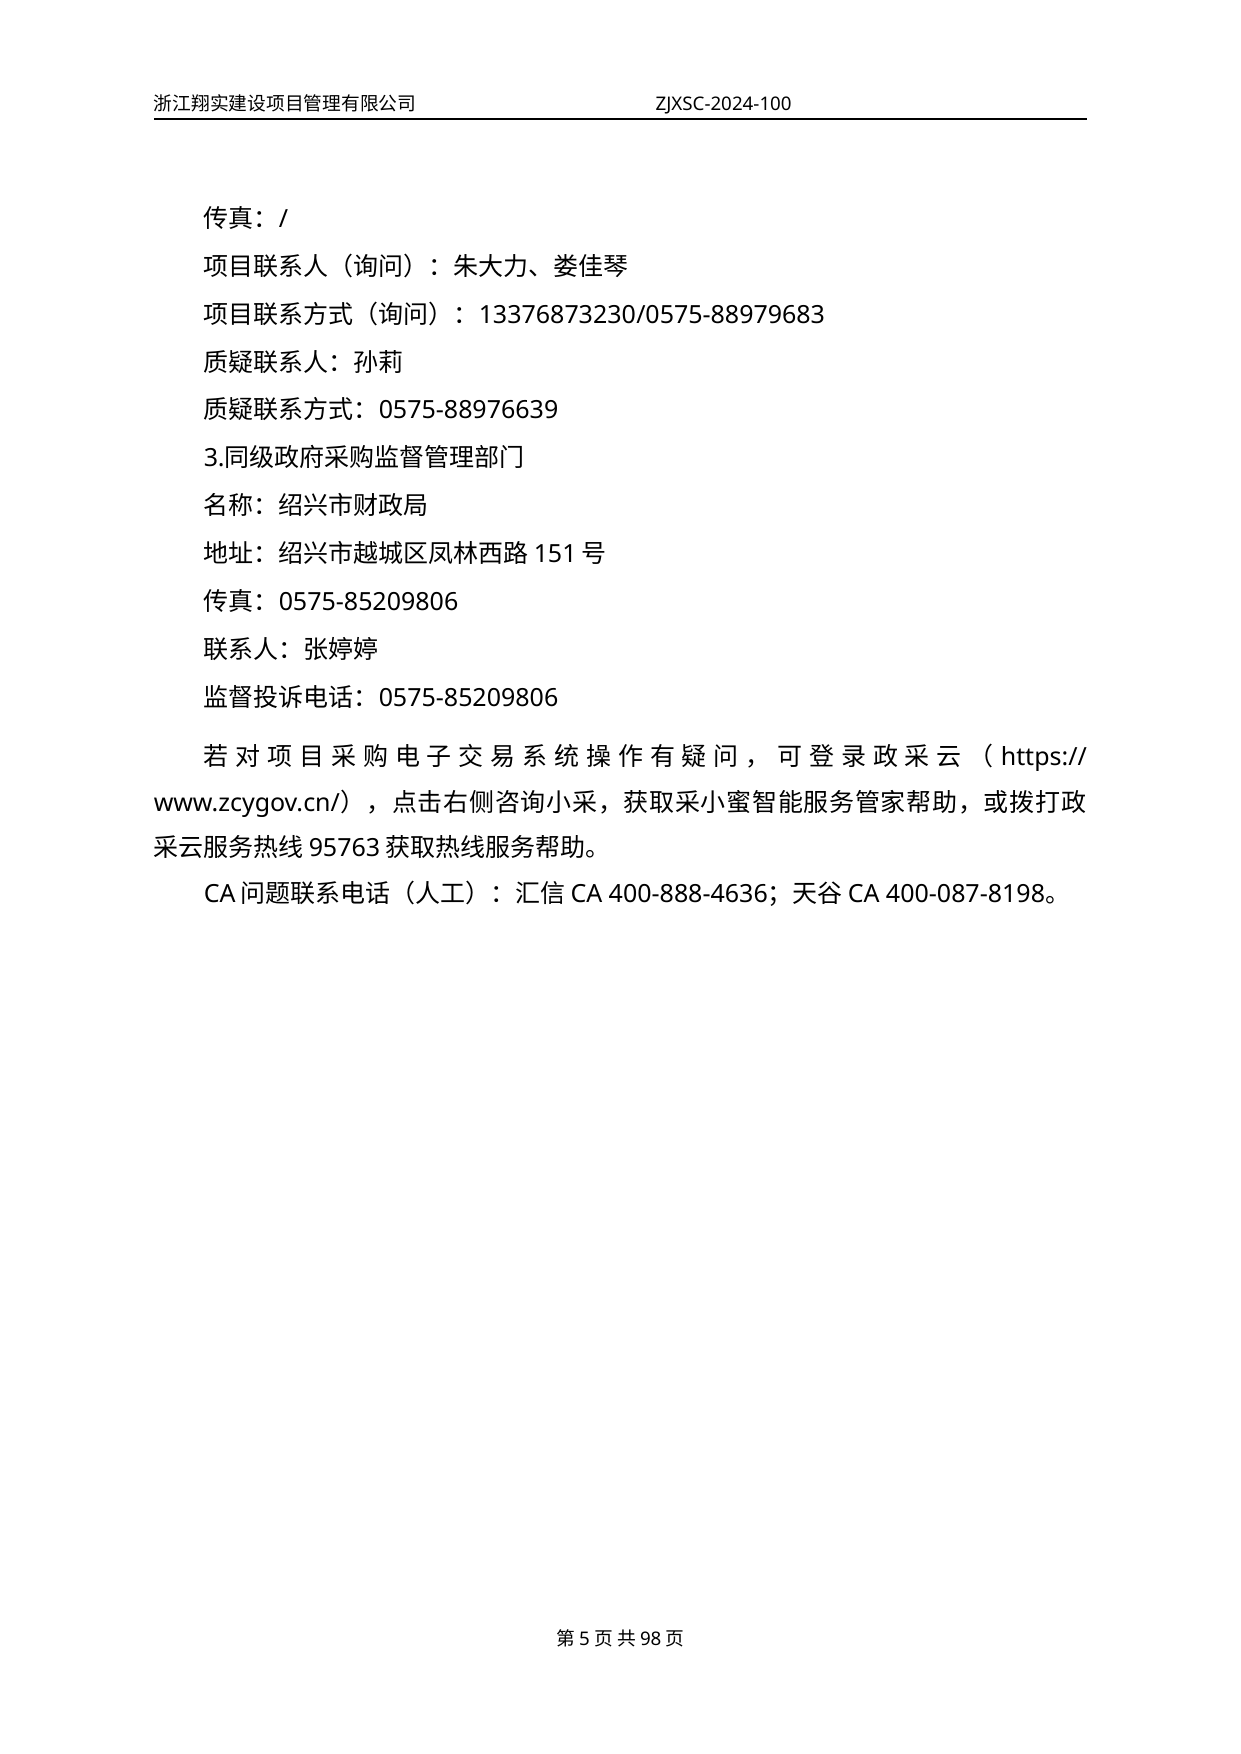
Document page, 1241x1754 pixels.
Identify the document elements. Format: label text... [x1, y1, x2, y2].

text 联系人：张婷婷 [153, 620, 1087, 668]
text 3.同级政府采购监督管理部门 [153, 428, 1087, 476]
text 名称：绍兴市财政局 [153, 476, 1087, 524]
text 质疑联系方式：0575-88976639 [153, 381, 1087, 428]
text 传真：0575-85209806 [153, 572, 1087, 620]
text 项目联系人（询问）：朱大力、娄佳琴 [153, 237, 1087, 285]
text CA问题联系电话（人工）：汇信CA 400-888-4636；天谷CA 400-087-8198。 [153, 866, 1087, 912]
text 若对项目采购电子交易系统操作有疑问，可登录政采云（https://www.zcygov.cn/），点击右侧咨询小采，获取采小蜜智能服务管家帮助，或拨打政采云服务热线95763获取热线服务帮助。 [153, 728, 1087, 866]
text 传真：/ [153, 189, 1087, 237]
text 地址：绍兴市越城区凤林西路151号 [153, 524, 1087, 572]
text 项目联系方式（询问）：13376873230/0575-88979683 [153, 285, 1087, 333]
text 监督投诉电话：0575-85209806 [153, 668, 1087, 716]
text 质疑联系人：孙莉 [153, 333, 1087, 381]
